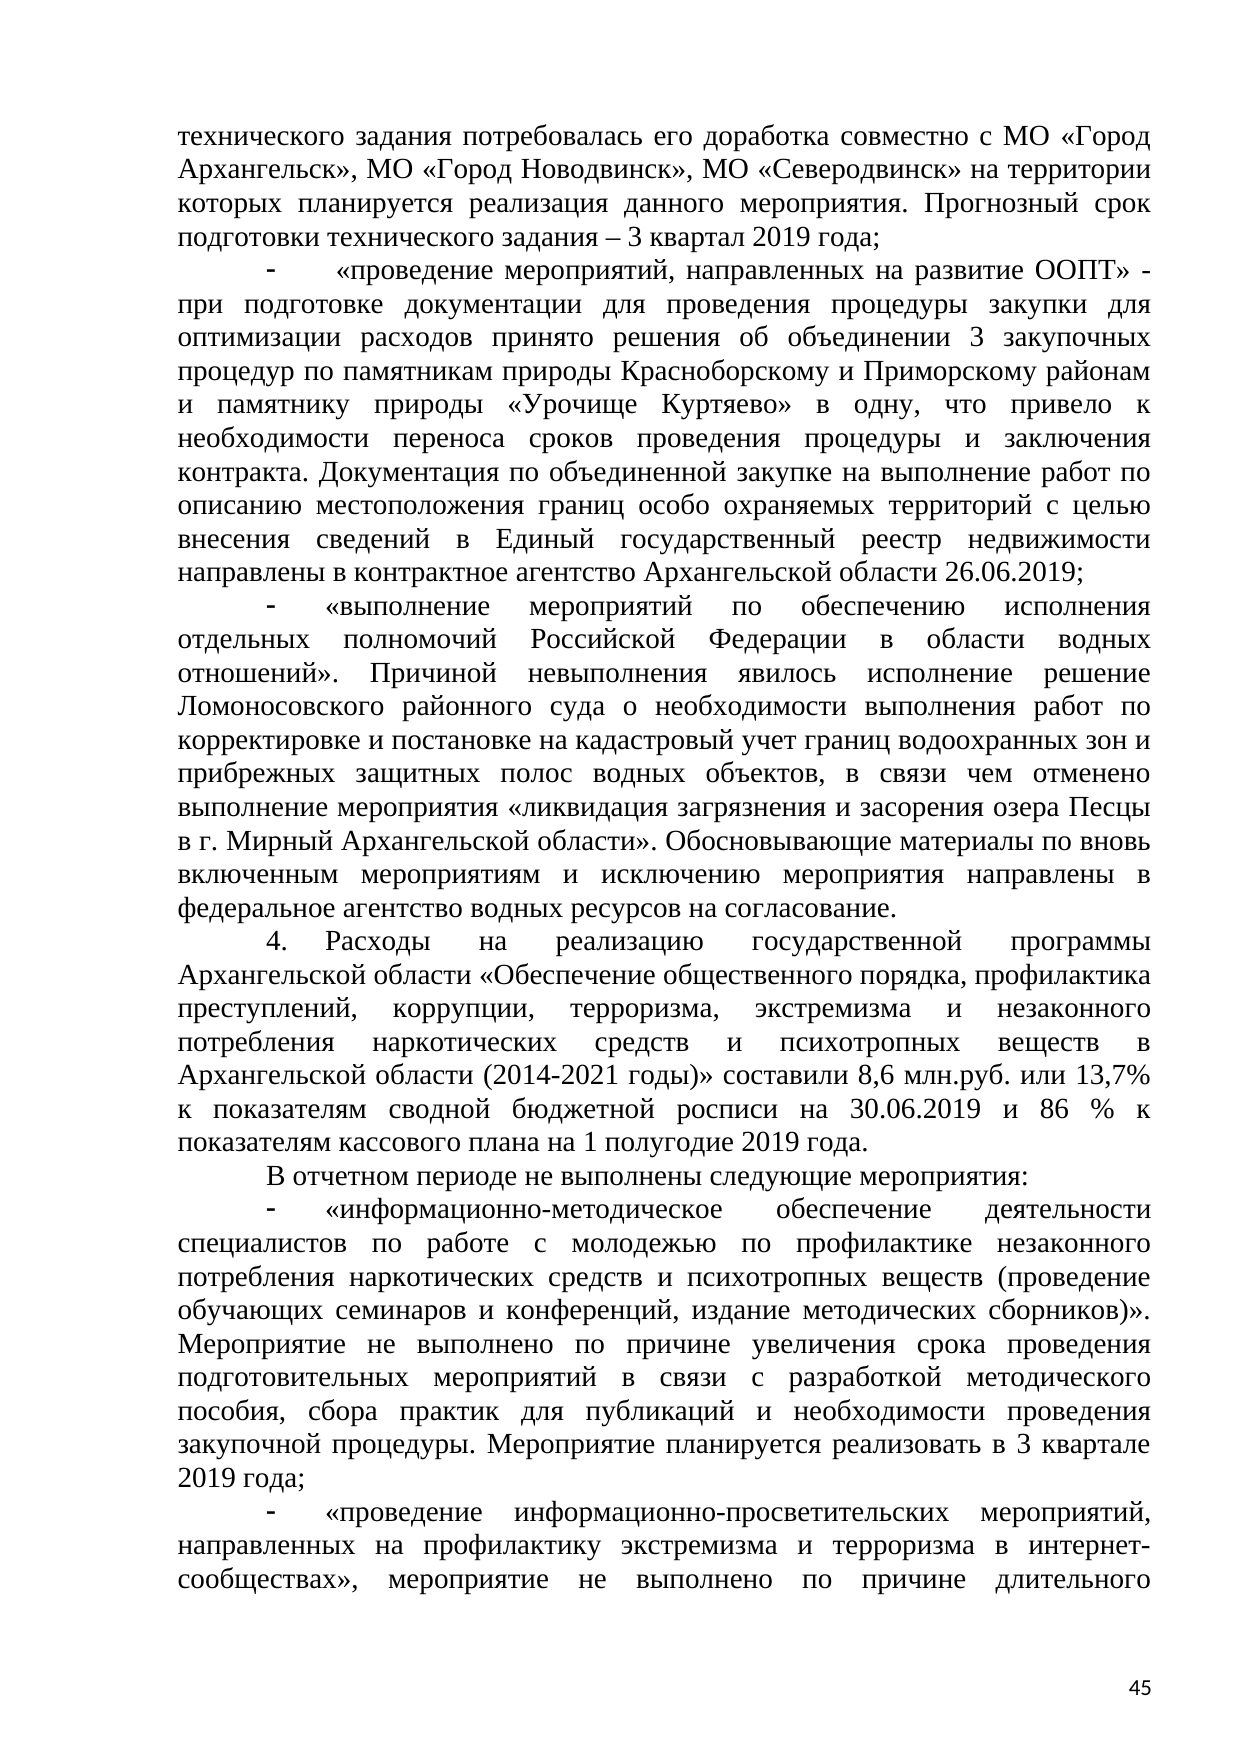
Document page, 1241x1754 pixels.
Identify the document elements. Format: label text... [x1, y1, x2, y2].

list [177, 118, 1152, 252]
list Расходы на реализацию государственной программы Архангельской области «Обеспечение общественного порядка, профилактика преступлений, коррупции, терроризма, экстремизма и незаконного потребления наркотических средств и психотропных веществ в Архангельской области (2014-2021 годы)» составили 8,6 млн.руб. или 13,7% к показателям сводной бюджетной росписи на 30.06.2019 и 86 % к показателям кассового плана на 1 полугодие 2019 года. [177, 923, 1152, 1158]
list «выполнение мероприятий по обеспечению исполнения отдельных полномочий Российской Федерации в области водных отношений». Причиной невыполнения явилось исполнение решение Ломоносовского районного суда о необходимости выполнения работ по корректировке и постановке на кадастровый учет границ водоохранных зон и прибрежных защитных полос водных объектов, в связи чем отменено выполнение мероприятия «ликвидация загрязнения и засорения озера Песцы в г. Мирный Архангельской области». Обосновывающие материалы по вновь включенным мероприятиям и исключению мероприятия направлены в федеральное агентство водных ресурсов на согласование. [177, 588, 1152, 923]
list «проведение мероприятий, направленных на развитие ООПТ» - при подготовке документации для проведения процедуры закупки для оптимизации расходов принято решения об объединении 3 закупочных процедур по памятникам природы Красноборскому и Приморскому районам и памятнику природы «Урочище Куртяево» в одну, что привело к необходимости переноса сроков проведения процедуры и заключения контракта. Документация по объединенной закупке на выполнение работ по описанию местоположения границ особо охраняемых территорий с целью внесения сведений в Единый государственный реестр недвижимости направлены в контрактное агентство Архангельской области 26.06.2019; [177, 252, 1152, 588]
list «информационно-методическое обеспечение деятельности специалистов по работе с молодежью по профилактике незаконного потребления наркотических средств и психотропных веществ (проведение обучающих семинаров и конференций, издание методических сборников)». Мероприятие не выполнено по причине увеличения срока проведения подготовительных мероприятий в связи с разработкой методического пособия, сбора практик для публикаций и необходимости проведения закупочной процедуры. Мероприятие планируется реализовать в 3 квартале 2019 года; [177, 1192, 1152, 1494]
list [177, 1494, 1152, 1594]
text В отчетном периоде не выполнены следующие мероприятия: [177, 1158, 1152, 1192]
